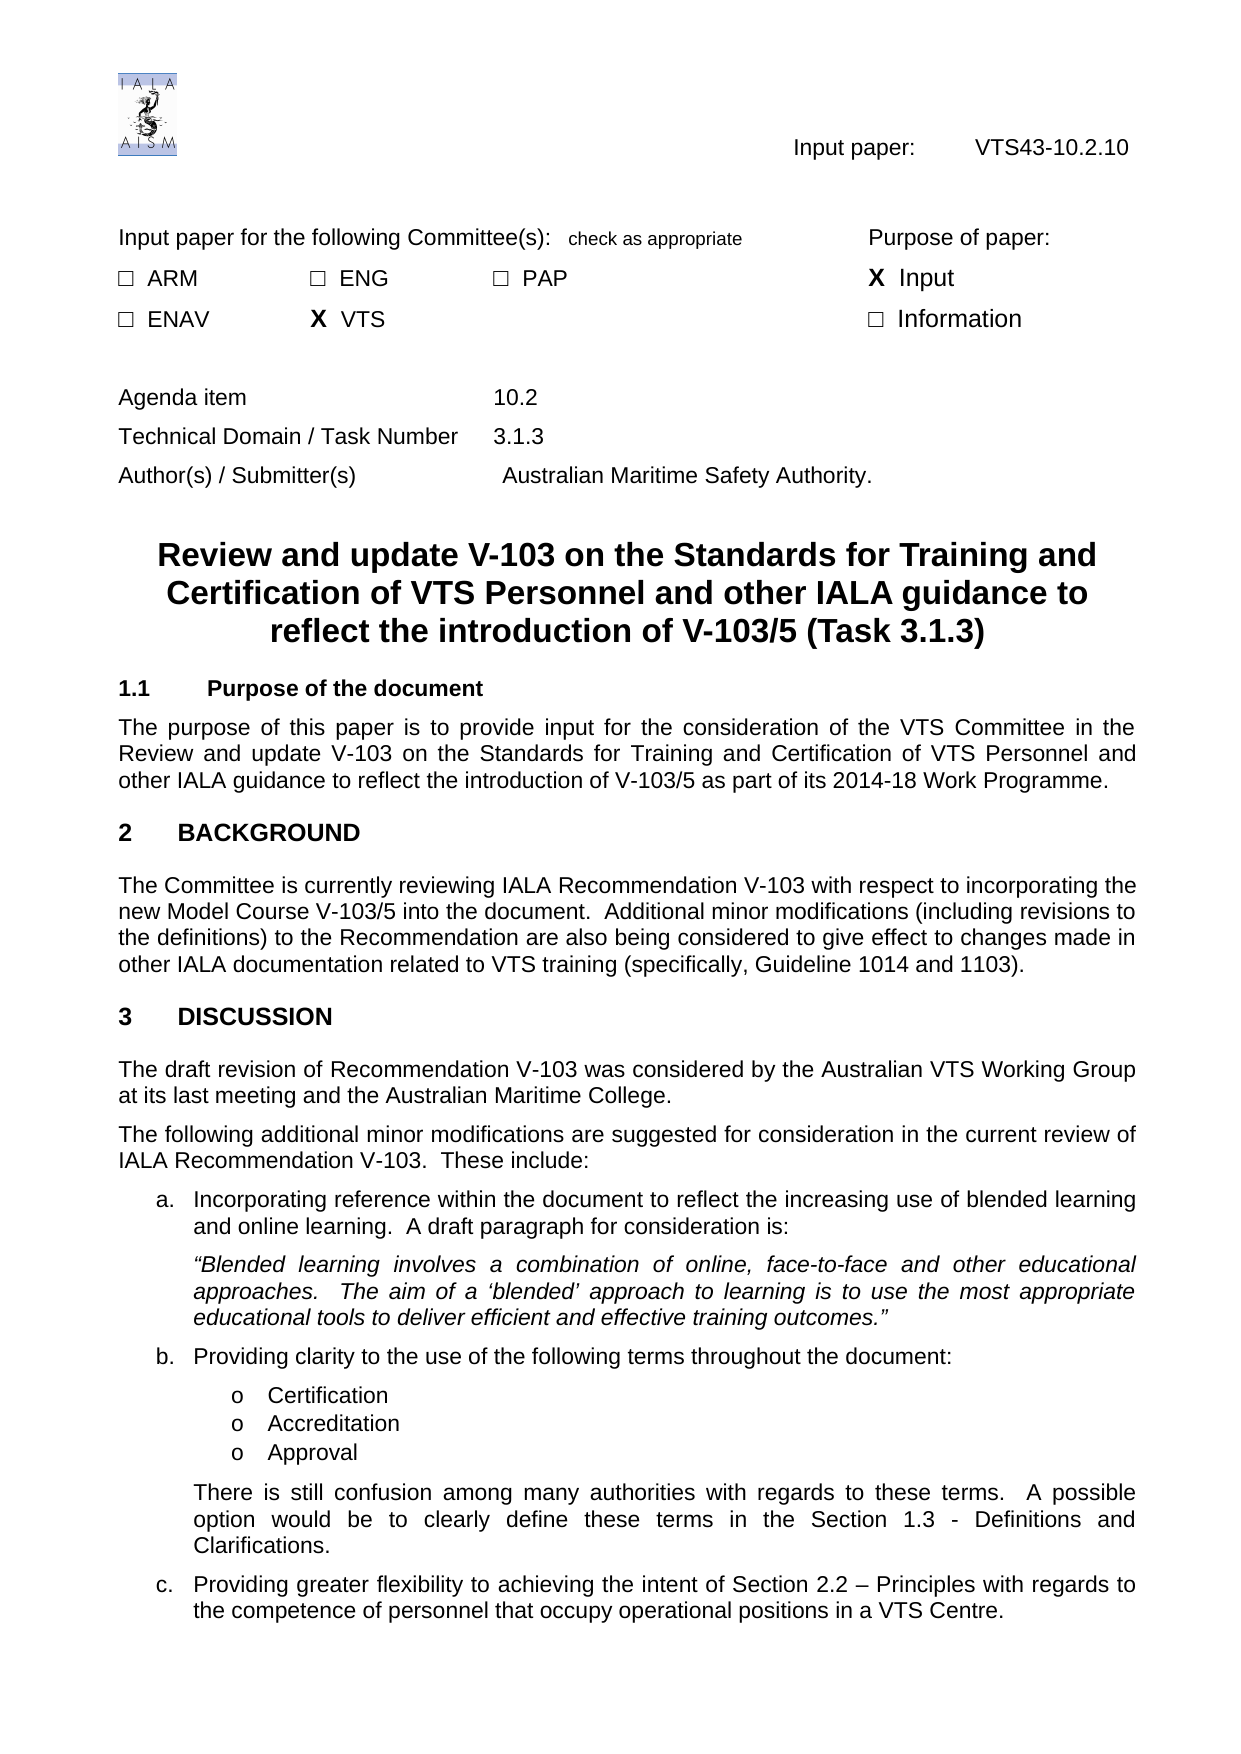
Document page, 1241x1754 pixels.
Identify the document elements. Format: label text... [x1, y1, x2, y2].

text “Blended learning involves a combination of online, face-to-face and other educational approaches. The aim of a ‘blended’ approach to learning is to use the most appropriate educational tools to deliver efficient and effective training outcomes.” [193, 1251, 1137, 1331]
list Incorporating reference within the document to reflect the increasing use of blended learning and online learning. A draft paragraph for consideration is: [156, 1186, 1137, 1239]
text The following additional minor modifications are suggested for consideration in the current review of IALA Recommendation V-103. These include: [118, 1121, 1137, 1174]
text The Committee is currently reviewing IALA Recommendation V-103 with respect to incorporating the new Model Course V-103/5 into the document. Additional minor modifications (including revisions to the definitions) to the Recommendation are also being considered to give effect to changes made in other IALA documentation related to VTS training (specifically, Guideline 1014 and 1103). [118, 872, 1137, 977]
text Input paper for the following Committee(s): check as appropriate Purpose of paper: [118, 224, 1137, 250]
text Technical Domain / Task Number 3.1.3 [118, 423, 1137, 449]
list Providing greater flexibility to achieving the intent of Section 2.2 – Principles with regards to the competence of personnel that occupy operational positions in a VTS Centre. [156, 1571, 1137, 1624]
text □ ENAV X VTS □ Information [118, 304, 1137, 333]
text □ ARM □ ENG □ PAP X Input [118, 263, 1137, 291]
text There is still confusion among many authorities with regards to these terms. A possible option would be to clearly define these terms in the Section 1.3 - Definitions and Clarifications. [193, 1479, 1137, 1558]
picture [118, 73, 177, 156]
text The purpose of this paper is to provide input for the consideration of the VTS Committee in the Review and update V-103 on the Standards for Training and Certification of VTS Personnel and other IALA guidance to reflect the introduction of V-103/5 as part of its 2014-18 Work Programme. [118, 714, 1137, 793]
list Approval [230, 1438, 1137, 1467]
title Review and update V-103 on the Standards for Training and Certification of VTS Personnel and other IALA guidance to reflect the introduction of V-103/5 (Task 3.1.3) [118, 535, 1137, 650]
subtitle Purpose of the document [118, 675, 1137, 701]
list Certification [230, 1382, 1137, 1410]
text Author(s) / Submitter(s) Australian Maritime Safety Authority. [118, 462, 1137, 488]
text Input paper: VTS43-10.2.10 [118, 74, 1137, 160]
subtitle Background [118, 818, 1137, 847]
list Providing clarity to the use of the following terms throughout the document: [156, 1343, 1137, 1369]
text The draft revision of Recommendation V-103 was considered by the Australian VTS Working Group at its last meeting and the Australian Maritime College. [118, 1056, 1137, 1108]
subtitle Discussion [118, 1002, 1137, 1031]
text Agenda item 10.2 [118, 384, 1137, 410]
list Accreditation [230, 1410, 1137, 1438]
